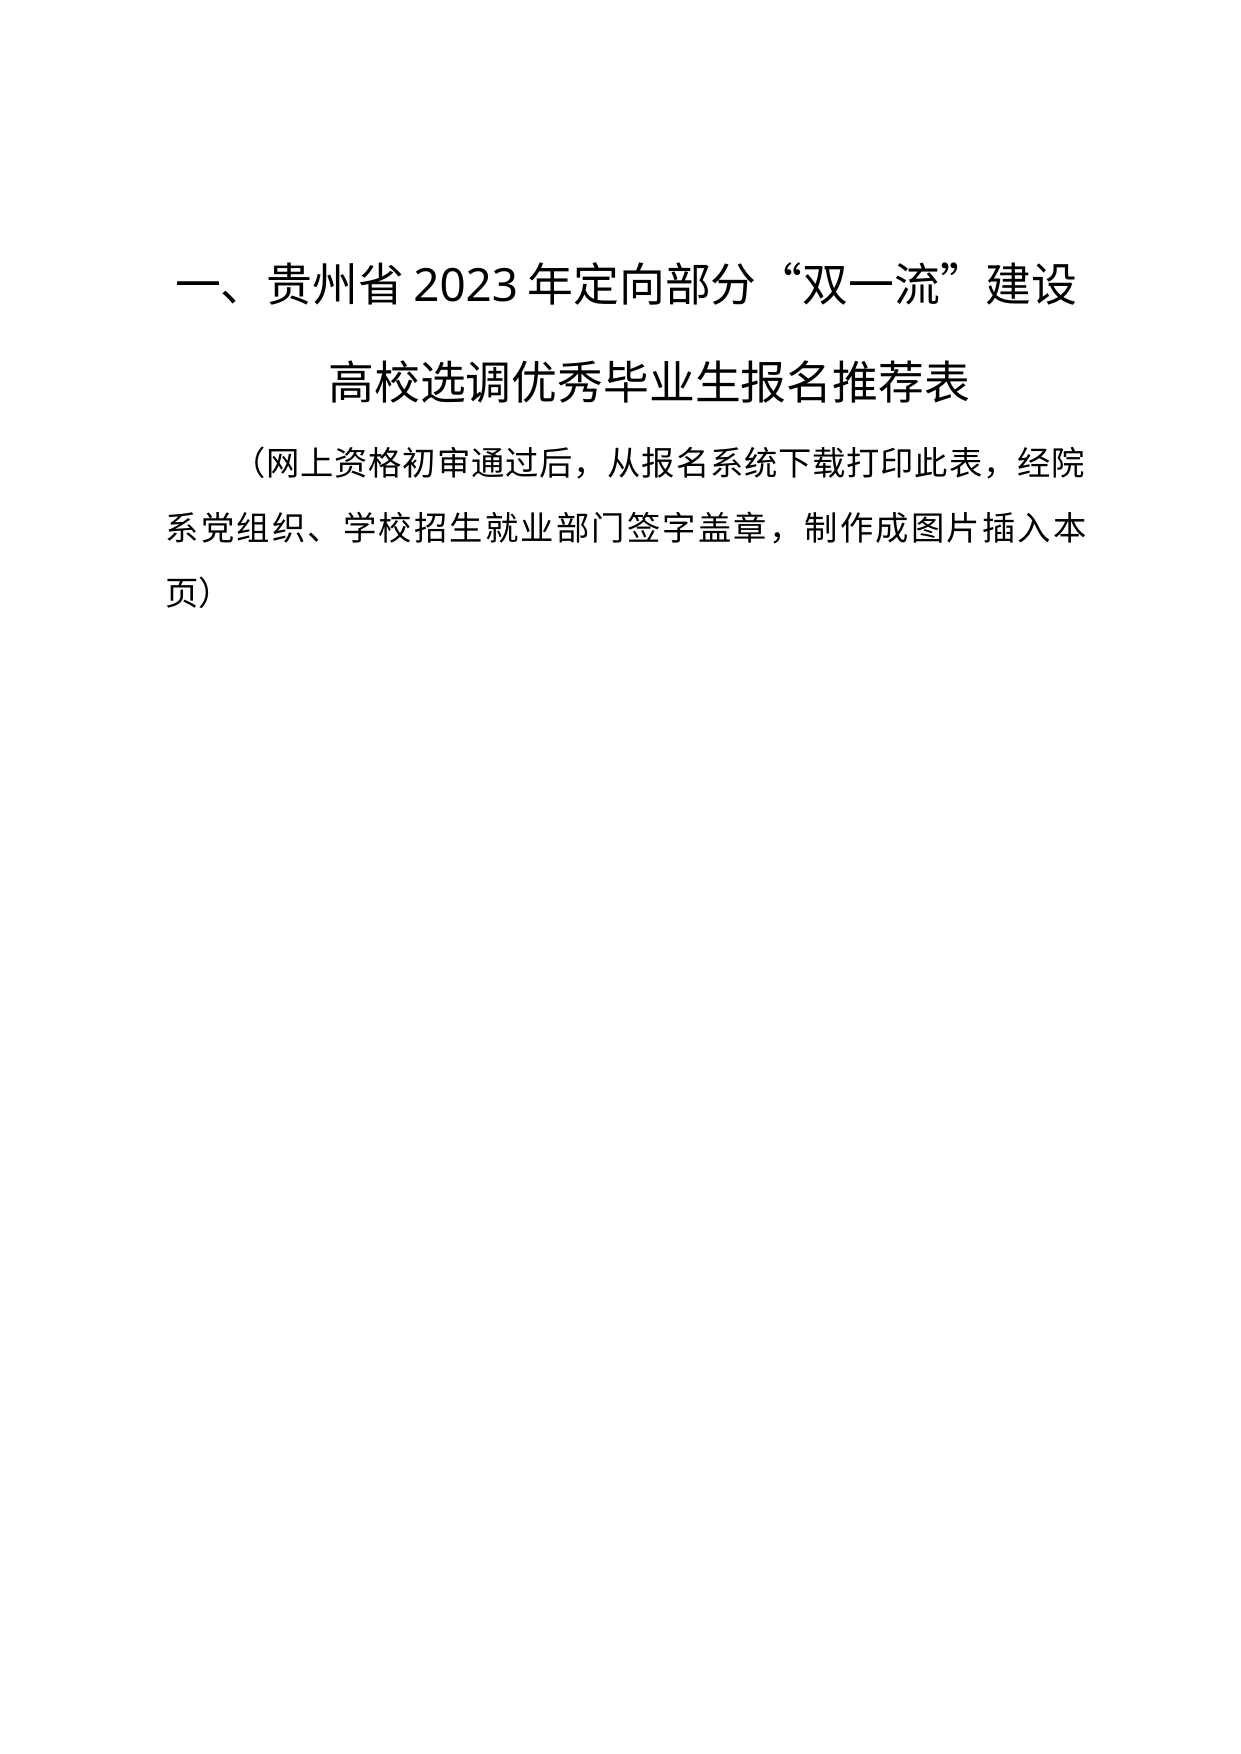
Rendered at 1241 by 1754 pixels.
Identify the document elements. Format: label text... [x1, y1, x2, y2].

list 高校选调优秀毕业生报名推荐表 [165, 330, 1087, 428]
list 贵州省2023年定向部分“双一流”建设 [165, 233, 1087, 330]
text （网上资格初审通过后，从报名系统下载打印此表，经院系党组织、学校招生就业部门签字盖章，制作成图片插入本页） [165, 428, 1087, 623]
